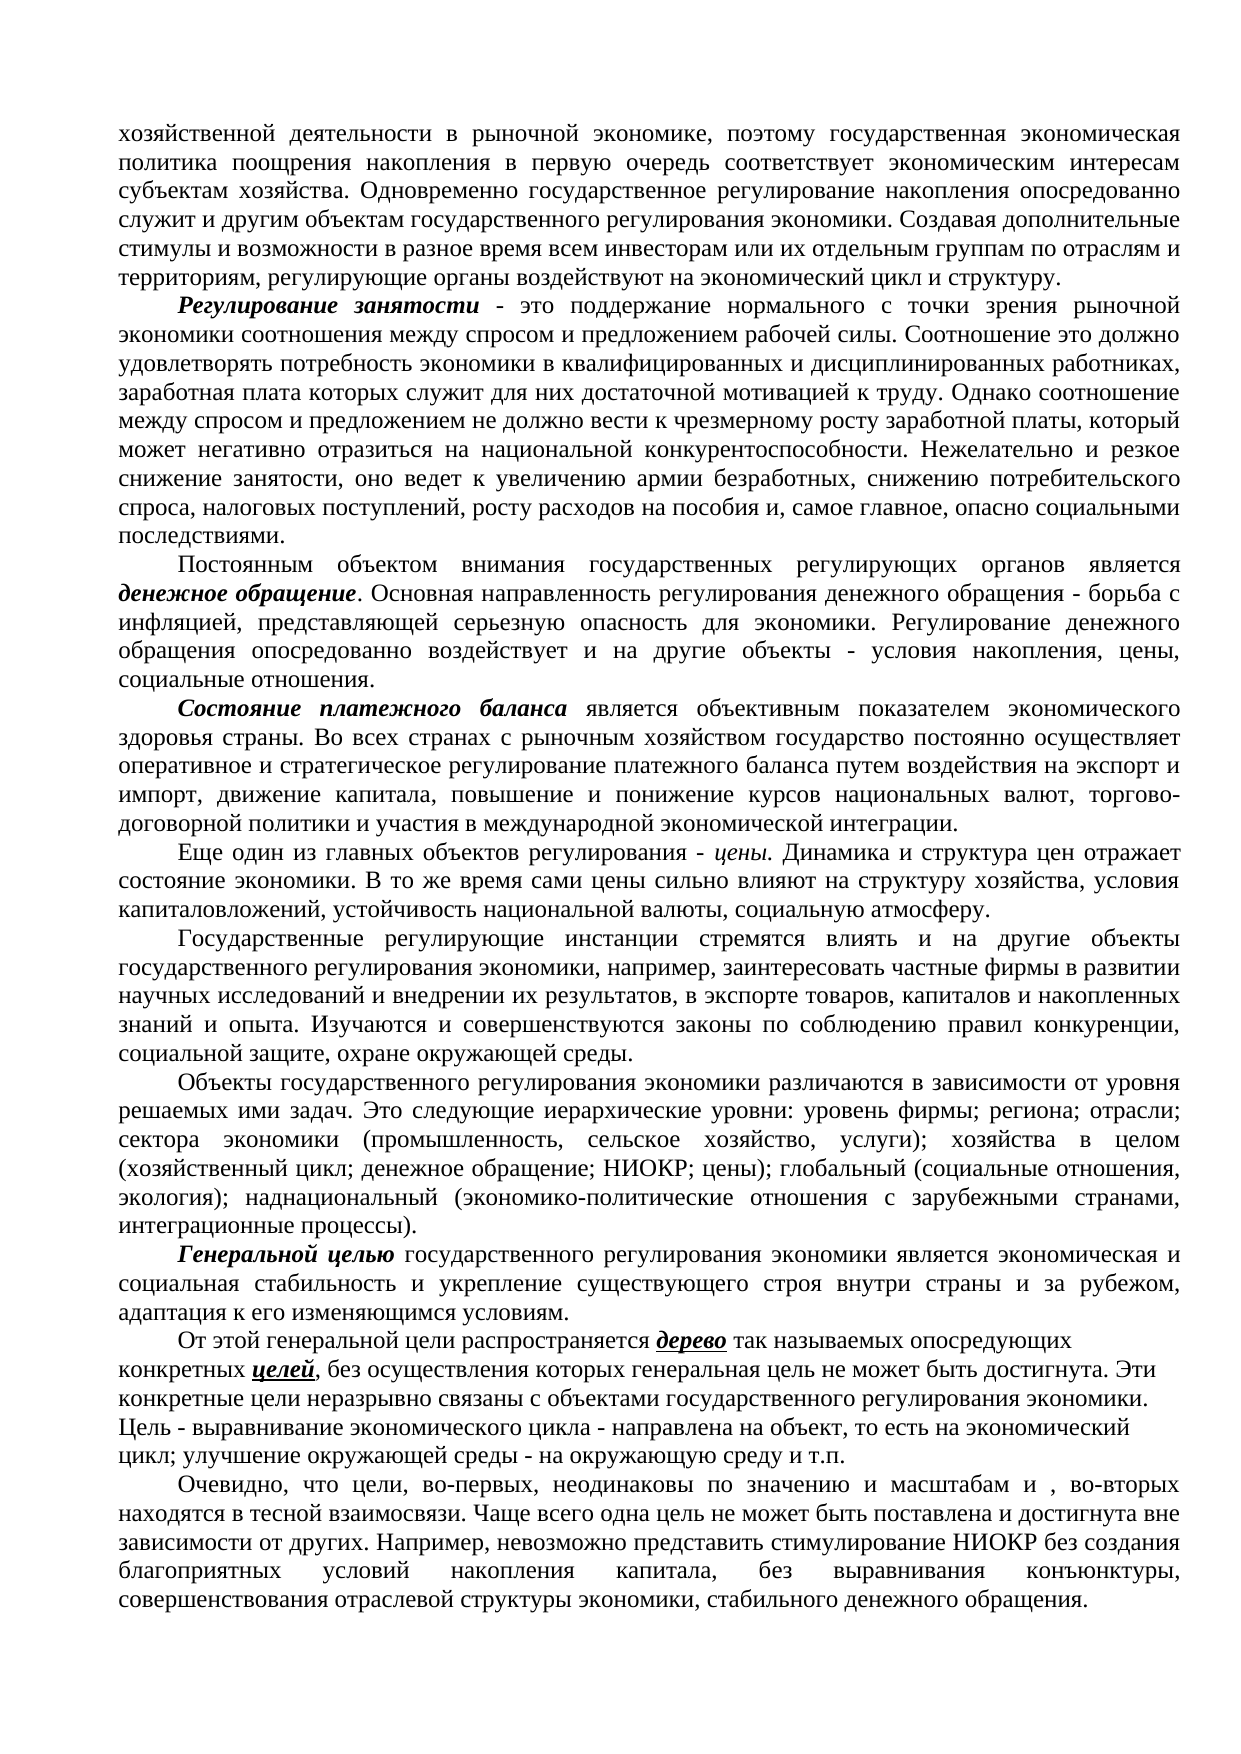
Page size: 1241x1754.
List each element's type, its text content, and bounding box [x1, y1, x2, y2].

text Регулирование занятости - это поддержание нормального с точки зрения рыночной экономики соотношения между спросом и предложением рабочей силы. Соотношение это должно удовлетворять потребность экономики в квалифицированных и дисциплинированных работниках, заработная плата которых служит для них достаточной мотивацией к труду. Однако соотношение между спросом и предложением не должно вести к чрезмерному росту заработной платы, который может негативно отразиться на национальной конкурентоспособности. Нежелательно и резкое снижение занятости, оно ведет к увеличению армии безработных, снижению потребительского спроса, налоговых поступлений, росту расходов на пособия и, самое главное, опасно социальными последствиями. [118, 291, 1181, 549]
text Генеральной целью государственного регулирования экономики является экономическая и социальная стабильность и укрепление существующего строя внутри страны и за рубежом, адаптация к его изменяющимся условиям. [118, 1239, 1181, 1326]
text Очевидно, что цели, во-первых, неодинаковы по значению и масштабам и , во-вторых находятся в тесной взаимосвязи. Чаще всего одна цель не может быть поставлена и достигнута вне зависимости от других. Например, невозможно представить стимулирование НИОКР без создания благоприятных условий накопления капитала, без выравнивания конъюнктуры, совершенствования отраслевой структуры экономики, стабильного денежного обращения. [118, 1469, 1181, 1613]
text Постоянным объектом внимания государственных регулирующих органов является денежное обращение. Основная направленность регулирования денежного обращения - борьба с инфляцией, представляющей серьезную опасность для экономики. Регулирование денежного обращения опосредованно воздействует и на другие объекты - условия накопления, цены, социальные отношения. [118, 549, 1181, 693]
text Государственные регулирующие инстанции стремятся влиять и на другие объекты государственного регулирования экономики, например, заинтересовать частные фирмы в развитии научных исследований и внедрении их результатов, в экспорте товаров, капиталов и накопленных знаний и опыта. Изучаются и совершенствуются законы по соблюдению правил конкуренции, социальной защите, охране окружающей среды. [118, 923, 1181, 1067]
text Еще один из главных объектов регулирования - цены. Динамика и структура цен отражает состояние экономики. В то же время сами цены сильно влияют на структуру хозяйства, условия капиталовложений, устойчивость национальной валюты, социальную атмосферу. [118, 837, 1181, 923]
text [118, 118, 1181, 291]
text Объекты государственного регулирования экономики различаются в зависимости от уровня решаемых ими задач. Это следующие иерархические уровни: уровень фирмы; региона; отрасли; сектора экономики (промышленность, сельское хозяйство, услуги); хозяйства в целом (хозяйственный цикл; денежное обращение; НИОКР; цены); глобальный (социальные отношения, экология); наднациональный (экономико-политические отношения с зарубежными странами, интеграционные процессы). [118, 1067, 1181, 1239]
text Состояние платежного баланса является объективным показателем экономического здоровья страны. Во всех странах с рыночным хозяйством государство постоянно осуществляет оперативное и стратегическое регулирование платежного баланса путем воздействия на экспорт и импорт, движение капитала, повышение и понижение курсов национальных валют, торгово-договорной политики и участия в международной экономической интеграции. [118, 693, 1181, 837]
text От этой генеральной цели распространяется дерево так называемых опосредующих конкретных целей, без осуществления которых генеральная цель не может быть достигнута. Эти конкретные цели неразрывно связаны с объектами государственного регулирования экономики. Цель - выравнивание экономического цикла - направлена на объект, то есть на экономический цикл; улучшение окружающей среды - на окружающую среду и т.п. [118, 1326, 1181, 1469]
